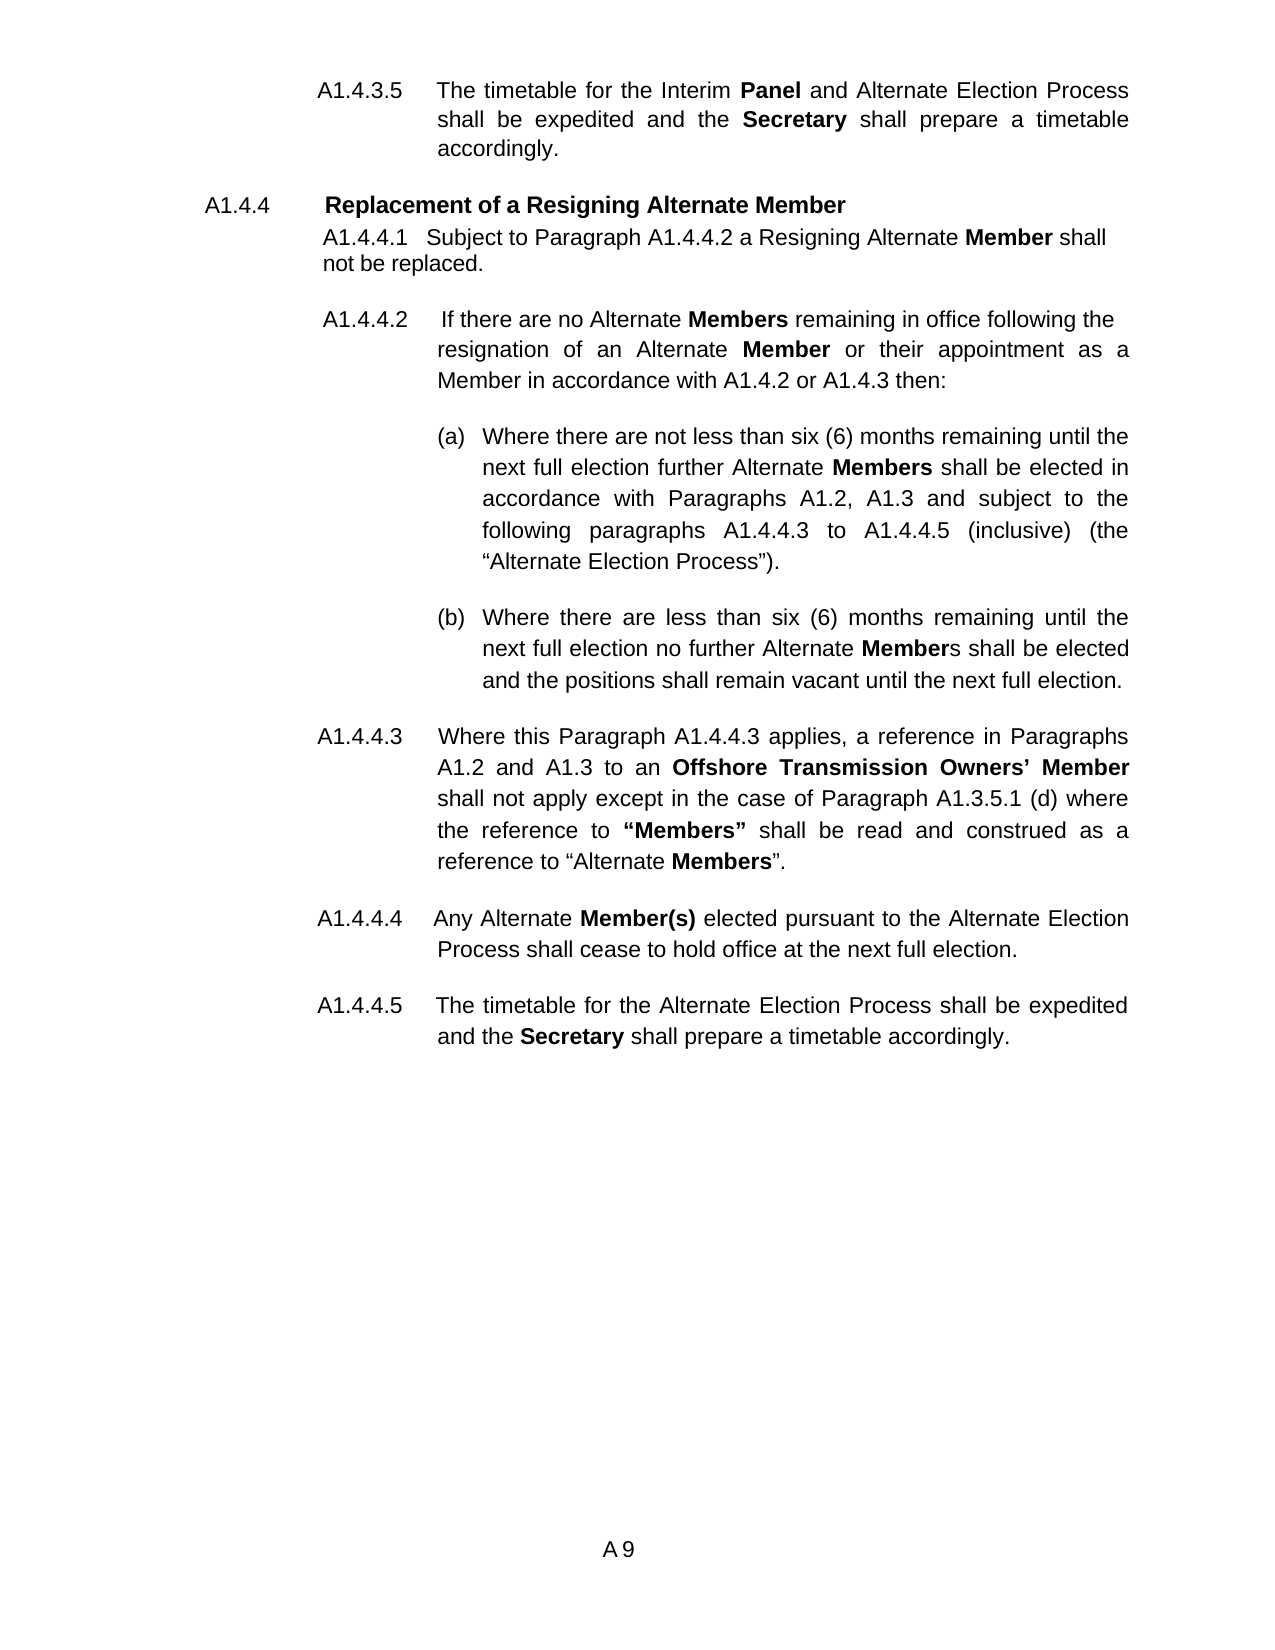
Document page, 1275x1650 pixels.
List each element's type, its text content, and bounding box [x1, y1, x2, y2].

text A1.4.4 Replacement of a Resigning Alternate Member [204, 192, 1129, 219]
text A1.4.4.4 Any Alternate Member(s) elected pursuant to the Alternate Election Process shall cease to hold office at the next full election. [317, 901, 1129, 963]
text A1.4.3.5 The timetable for the Interim Panel and Alternate Election Process shall be expedited and the Secretary shall prepare a timetable accordingly. [317, 75, 1129, 162]
text A1.4.4.5 The timetable for the Alternate Election Process shall be expedited and the Secretary shall prepare a timetable accordingly. [317, 989, 1129, 1051]
list Where there are not less than six (6) months remaining until the next full election further Alternate Members shall be elected in accordance with Paragraphs A1.2, A1.3 and subject to the following paragraphs A1.4.4.3 to A1.4.4.5 (inclusive) (the “Alternate Election Process”). [437, 419, 1129, 576]
list Where there are less than six (6) months remaining until the next full election no further Alternate Members shall be elected and the positions shall remain vacant until the next full election. [437, 601, 1129, 694]
text A1.4.4.2 If there are no Alternate Members remaining in office following the [317, 307, 1129, 333]
text A1.4.4.3 Where this Paragraph A1.4.4.3 applies, a reference in Paragraphs A1.2 and A1.3 to an Offshore Transmission Owners’ Member shall not apply except in the case of Paragraph A1.3.5.1 (d) where the reference to “Members” shall be read and construed as a reference to “Alternate Members”. [317, 719, 1129, 876]
text resignation of an Alternate Member or their appointment as a Member in accordance with A1.4.2 or A1.4.3 then: [437, 333, 1129, 394]
text A1.4.4.1 Subject to Paragraph A1.4.4.2 a Resigning Alternate Member shall not be replaced. [234, 224, 1129, 276]
